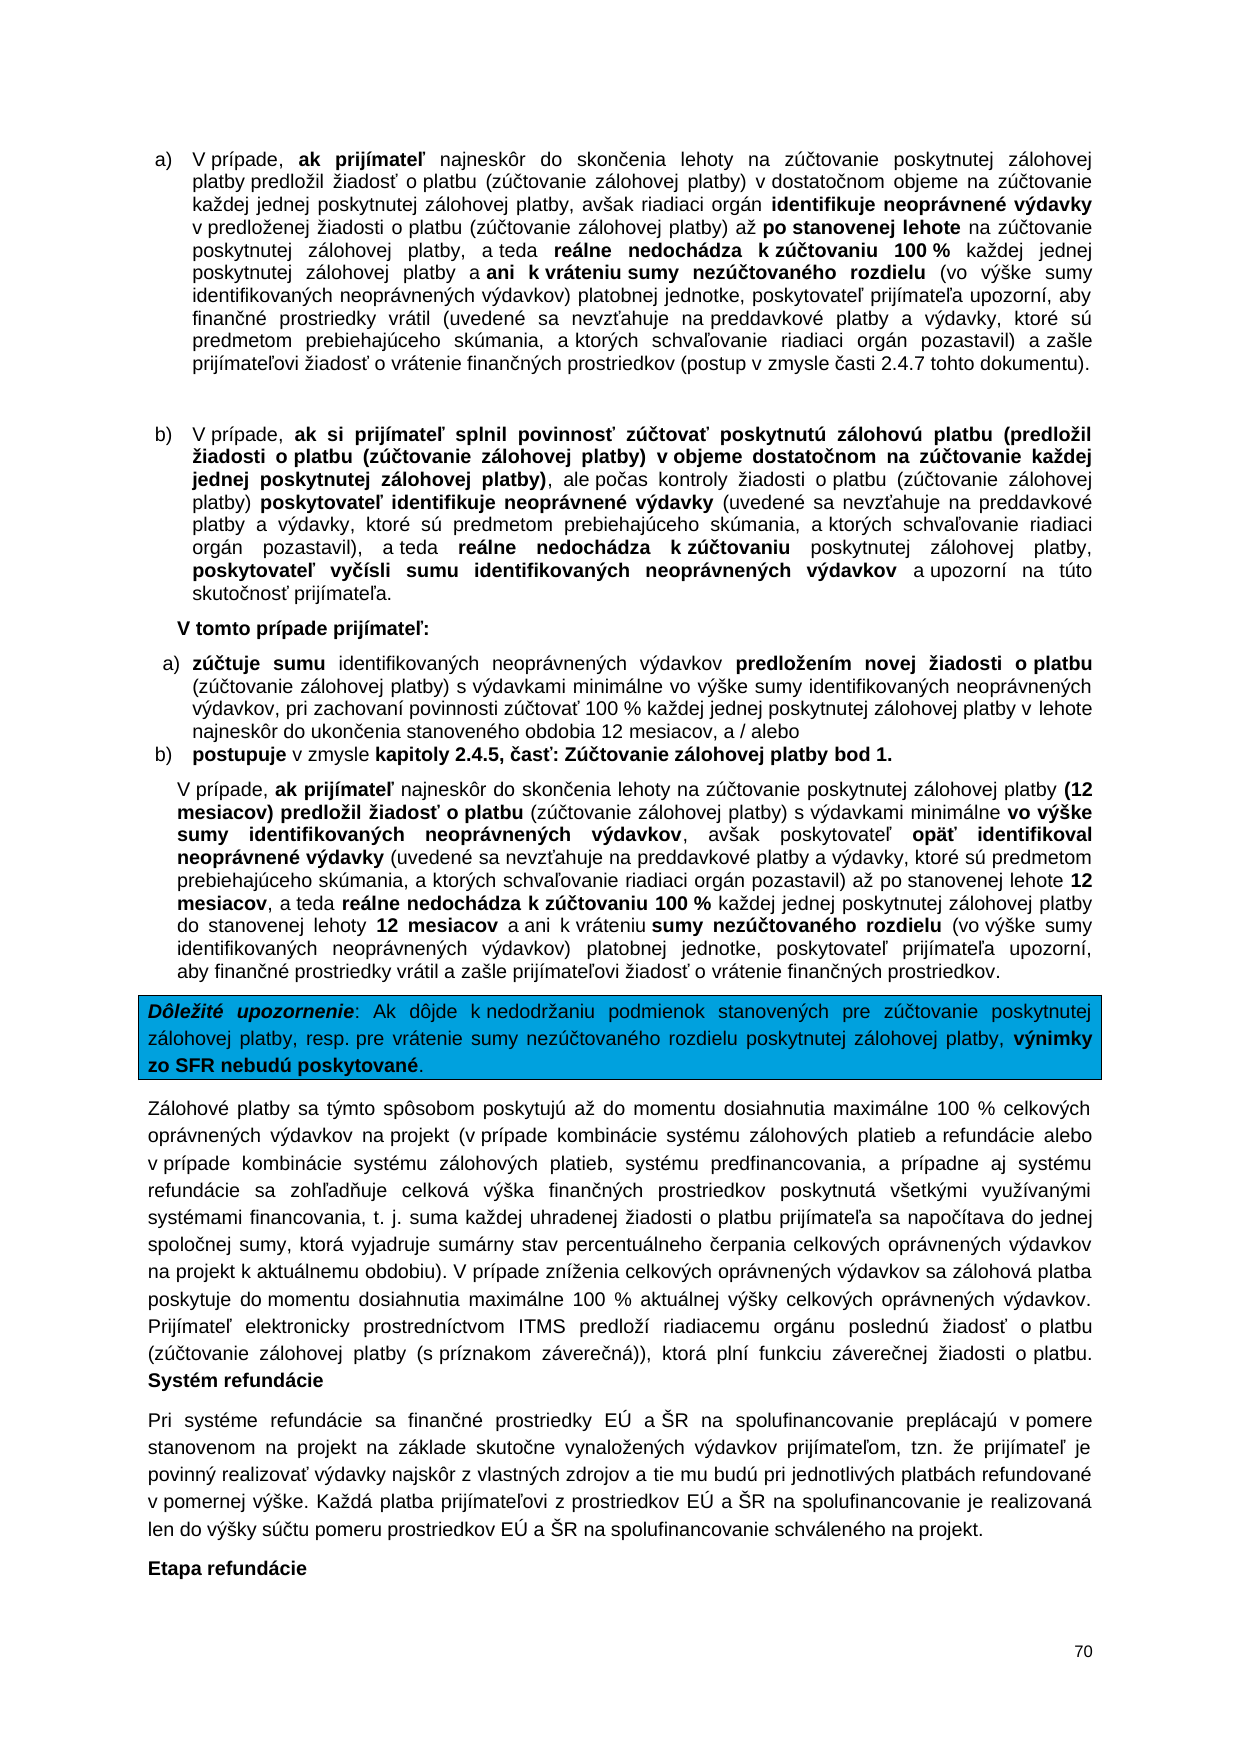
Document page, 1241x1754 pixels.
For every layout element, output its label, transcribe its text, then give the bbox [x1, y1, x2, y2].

list postupuje v zmysle kapitoly 2.4.5, časť: Zúčtovanie zálohovej platby bod 1. [154, 743, 1092, 765]
text V prípade, ak prijímateľ najneskôr do skončenia lehoty na zúčtovanie poskytnutej zálohovej platby (12 mesiacov) predložil žiadosť o platbu (zúčtovanie zálohovej platby) s výdavkami minimálne vo výške sumy identifikovaných neoprávnených výdavkov, avšak poskytovateľ opäť identifikoval neoprávnené výdavky (uvedené sa nevzťahuje na preddavkové platby a výdavky, ktoré sú predmetom prebiehajúceho skúmania, a ktorých schvaľovanie riadiaci orgán pozastavil) až po stanovenej lehote 12 mesiacov, a teda reálne nedochádza k zúčtovaniu 100 % každej jednej poskytnutej zálohovej platby do stanovenej lehoty 12 mesiacov a ani k vráteniu sumy nezúčtovaného rozdielu (vo výške sumy identifikovaných neoprávnených výdavkov) platobnej jednotke, poskytovateľ prijímateľa upozorní, aby finančné prostriedky vrátil a zašle prijímateľovi žiadosť o vrátenie finančných prostriedkov. [177, 778, 1092, 982]
text V tomto prípade prijímateľ: [177, 617, 1092, 639]
list zúčtuje sumu identifikovaných neoprávnených výdavkov predložením novej žiadosti o platbu (zúčtovanie zálohovej platby) s výdavkami minimálne vo výške sumy identifikovaných neoprávnených výdavkov, pri zachovaní povinnosti zúčtovať 100 % každej jednej poskytnutej zálohovej platby v lehote najneskôr do ukončenia stanoveného obdobia 12 mesiacov, a / alebo [162, 652, 1092, 743]
list V prípade, ak prijímateľ najneskôr do skončenia lehoty na zúčtovanie poskytnutej zálohovej platby predložil žiadosť o platbu (zúčtovanie zálohovej platby) v dostatočnom objeme na zúčtovanie každej jednej poskytnutej zálohovej platby, avšak riadiaci orgán identifikuje neoprávnené výdavky v predloženej žiadosti o platbu (zúčtovanie zálohovej platby) až po stanovenej lehote na zúčtovanie poskytnutej zálohovej platby, a teda reálne nedochádza k zúčtovaniu 100 % každej jednej poskytnutej zálohovej platby a ani k vráteniu sumy nezúčtovaného rozdielu (vo výške sumy identifikovaných neoprávnených výdavkov) platobnej jednotke, poskytovateľ prijímateľa upozorní, aby finančné prostriedky vrátil (uvedené sa nevzťahuje na preddavkové platby a výdavky, ktoré sú predmetom prebiehajúceho skúmania, a ktorých schvaľovanie riadiaci orgán pozastavil) a zašle prijímateľovi žiadosť o vrátenie finančných prostriedkov (postup v zmysle časti 2.4.7 tohto dokumentu). [154, 148, 1092, 375]
text Etapa refundácie [148, 1557, 1092, 1580]
text Zálohové platby sa týmto spôsobom poskytujú až do momentu dosiahnutia maximálne 100 % celkových oprávnených výdavkov na projekt (v prípade kombinácie systému zálohových platieb a refundácie alebo v prípade kombinácie systému zálohových platieb, systému predfinancovania, a prípadne aj systému refundácie sa zohľadňuje celková výška finančných prostriedkov poskytnutá všetkými využívanými systémami financovania, t. j. suma každej uhradenej žiadosti o platbu prijímateľa sa napočítava do jednej spoločnej sumy, ktorá vyjadruje sumárny stav percentuálneho čerpania celkových oprávnených výdavkov na projekt k aktuálnemu obdobiu). V prípade zníženia celkových oprávnených výdavkov sa zálohová platba poskytuje do momentu dosiahnutia maximálne 100 % aktuálnej výšky celkových oprávnených výdavkov. Prijímateľ elektronicky prostredníctvom ITMS predloží riadiacemu orgánu poslednú žiadosť o platbu (zúčtovanie zálohovej platby (s príznakom záverečná)), ktorá plní funkciu záverečnej žiadosti o platbu. Systém refundácie [148, 1097, 1092, 1392]
text Pri systéme refundácie sa finančné prostriedky EÚ a ŠR na spolufinancovanie preplácajú v pomere stanovenom na projekt na základe skutočne vynaložených výdavkov prijímateľom, tzn. že prijímateľ je povinný realizovať výdavky najskôr z vlastných zdrojov a tie mu budú pri jednotlivých platbách refundované v pomernej výške. Každá platba prijímateľovi z prostriedkov EÚ a ŠR na spolufinancovanie je realizovaná len do výšky súčtu pomeru prostriedkov EÚ a ŠR na spolufinancovanie schváleného na projekt. [148, 1409, 1092, 1540]
list V prípade, ak si prijímateľ splnil povinnosť zúčtovať poskytnutú zálohovú platbu (predložil žiadosti o platbu (zúčtovanie zálohovej platby) v objeme dostatočnom na zúčtovanie každej jednej poskytnutej zálohovej platby), ale počas kontroly žiadosti o platbu (zúčtovanie zálohovej platby) poskytovateľ identifikuje neoprávnené výdavky (uvedené sa nevzťahuje na preddavkové platby a výdavky, ktoré sú predmetom prebiehajúceho skúmania, a ktorých schvaľovanie riadiaci orgán pozastavil), a teda reálne nedochádza k zúčtovaniu poskytnutej zálohovej platby, poskytovateľ vyčísli sumu identifikovaných neoprávnených výdavkov a upozorní na túto skutočnosť prijímateľa. [154, 422, 1092, 604]
text Dôležité upozornenie: Ak dôjde k nedodržaniu podmienok stanovených pre zúčtovanie poskytnutej zálohovej platby, resp. pre vrátenie sumy nezúčtovaného rozdielu poskytnutej zálohovej platby, výnimky zo SFR nebudú poskytované. [139, 996, 1101, 1079]
